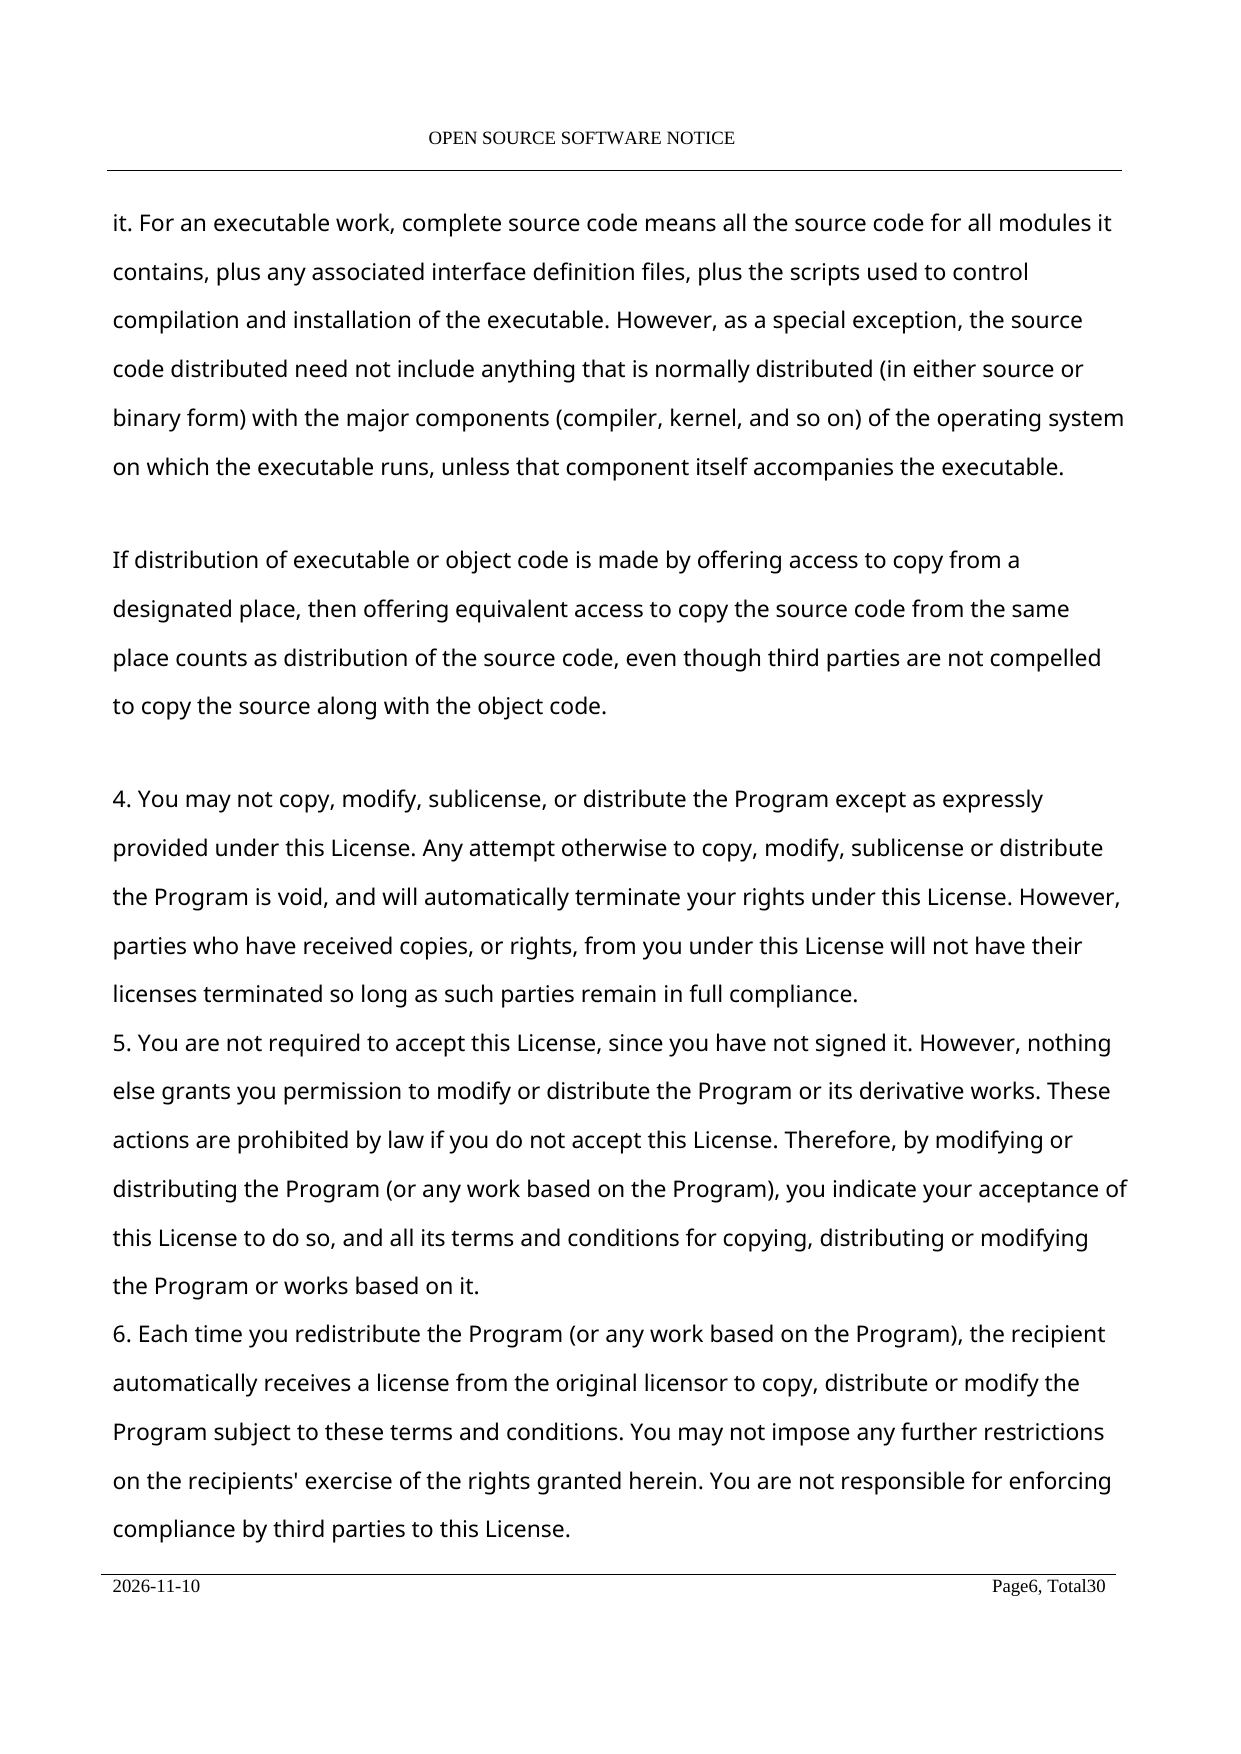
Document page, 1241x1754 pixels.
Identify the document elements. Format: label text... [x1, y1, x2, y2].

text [112, 206, 1128, 483]
text 5. You are not required to accept this License, since you have not signed it. However, nothing else grants you permission to modify or distribute the Program or its derivative works. These actions are prohibited by law if you do not accept this License. Therefore, by modifying or distributing the Program (or any work based on the Program), you indicate your acceptance of this License to do so, and all its terms and conditions for copying, distributing or modifying the Program or works based on it. [112, 1026, 1128, 1302]
text 4. You may not copy, modify, sublicense, or distribute the Program except as expressly provided under this License. Any attempt otherwise to copy, modify, sublicense or distribute the Program is void, and will automatically terminate your rights under this License. However, parties who have received copies, or rights, from you under this License will not have their licenses terminated so long as such parties remain in full compliance. [112, 783, 1128, 1010]
text 6. Each time you redistribute the Program (or any work based on the Program), the recipient automatically receives a license from the original licensor to copy, distribute or modify the Program subject to these terms and conditions. You may not impose any further restrictions on the recipients' exercise of the rights granted herein. You are not responsible for enforcing compliance by third parties to this License. [112, 1318, 1128, 1545]
text If distribution of executable or object code is made by offering access to copy from a designated place, then offering equivalent access to copy the source code from the same place counts as distribution of the source code, even though third parties are not compelled to copy the source along with the object code. [112, 543, 1128, 722]
